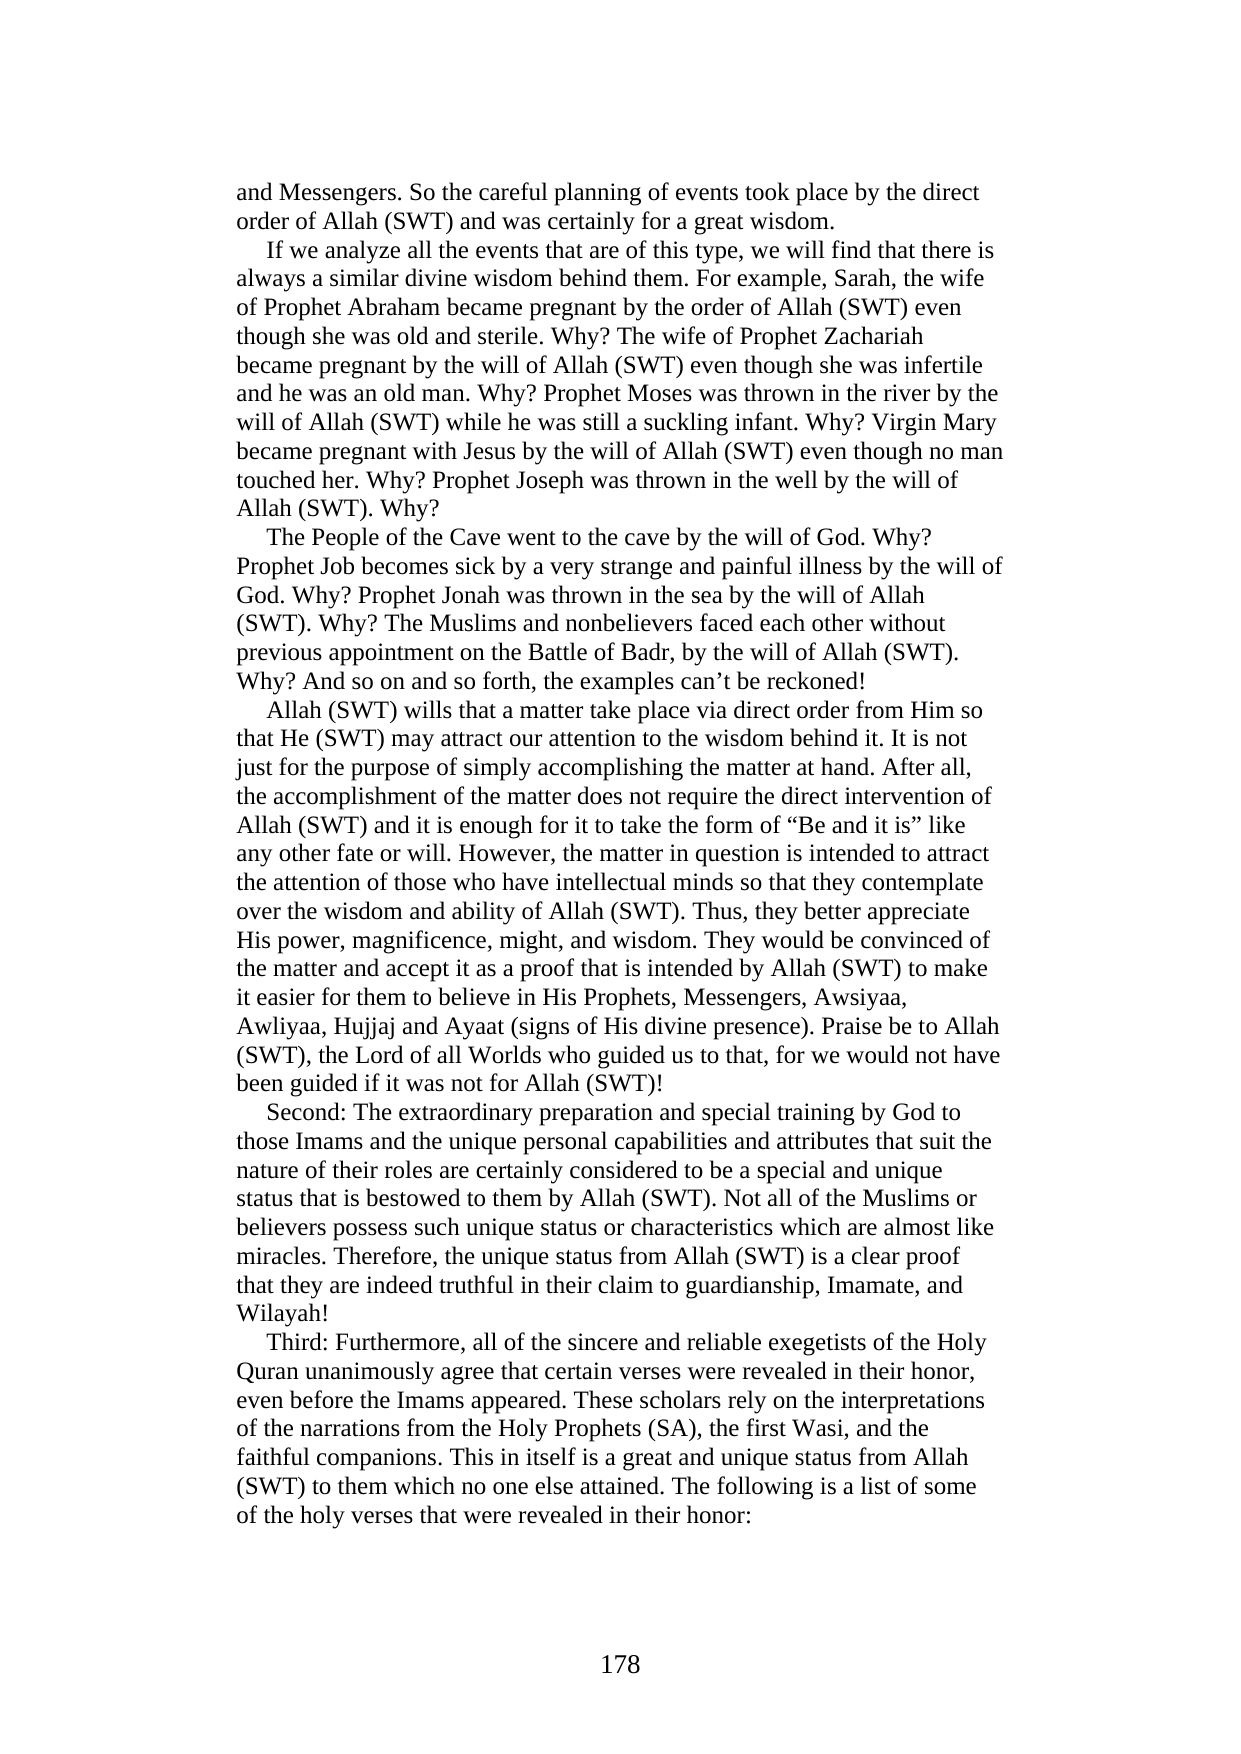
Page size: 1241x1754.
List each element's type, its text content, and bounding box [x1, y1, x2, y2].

text Third: Furthermore, all of the sincere and reliable exegetists of the Holy Quran unanimously agree that certain verses were revealed in their honor, even before the Imams appeared. These scholars rely on the interpretations of the narrations from the Holy Prophets (SA), the first Wasi, and the faithful companions. This in itself is a great and unique status from Allah (SWT) to them which no one else attained. The following is a list of some of the holy verses that were revealed in their honor: [236, 1327, 1004, 1528]
text If we analyze all the events that are of this type, we will find that there is always a similar divine wisdom behind them. For example, Sarah, the wife of Prophet Abraham became pregnant by the order of Allah (SWT) even though she was old and sterile. Why? The wife of Prophet Zachariah became pregnant by the will of Allah (SWT) even though she was infertile and he was an old man. Why? Prophet Moses was thrown in the river by the will of Allah (SWT) while he was still a suckling infant. Why? Virgin Mary became pregnant with Jesus by the will of Allah (SWT) even though no man touched her. Why? Prophet Joseph was thrown in the well by the will of Allah (SWT). Why? [236, 235, 1004, 522]
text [236, 177, 1004, 235]
text The People of the Cave went to the cave by the will of God. Why? Prophet Job becomes sick by a very strange and painful illness by the will of God. Why? Prophet Jonah was thrown in the sea by the will of Allah (SWT). Why? The Muslims and nonbelievers faced each other without previous appointment on the Battle of Badr, by the will of Allah (SWT). Why? And so on and so forth, the examples can’t be reckoned! [236, 522, 1004, 695]
text Second: The extraordinary preparation and special training by God to those Imams and the unique personal capabilities and attributes that suit the nature of their roles are certainly considered to be a special and unique status that is bestowed to them by Allah (SWT). Not all of the Muslims or believers possess such unique status or characteristics which are almost like miracles. Therefore, the unique status from Allah (SWT) is a clear proof that they are indeed truthful in their claim to guardianship, Imamate, and Wilayah! [236, 1097, 1004, 1327]
text Allah (SWT) wills that a matter take place via direct order from Him so that He (SWT) may attract our attention to the wisdom behind it. It is not just for the purpose of simply accomplishing the matter at hand. After all, the accomplishment of the matter does not require the direct intervention of Allah (SWT) and it is enough for it to take the form of “Be and it is” like any other fate or will. However, the matter in question is intended to attract the attention of those who have intellectual minds so that they contemplate over the wisdom and ability of Allah (SWT). Thus, they better appreciate His power, magnificence, might, and wisdom. They would be convinced of the matter and accept it as a proof that is intended by Allah (SWT) to make it easier for them to believe in His Prophets, Messengers, Awsiyaa, Awliyaa, Hujjaj and Ayaat (signs of His divine presence). Praise be to Allah (SWT), the Lord of all Worlds who guided us to that, for we would not have been guided if it was not for Allah (SWT)! [236, 695, 1004, 1097]
